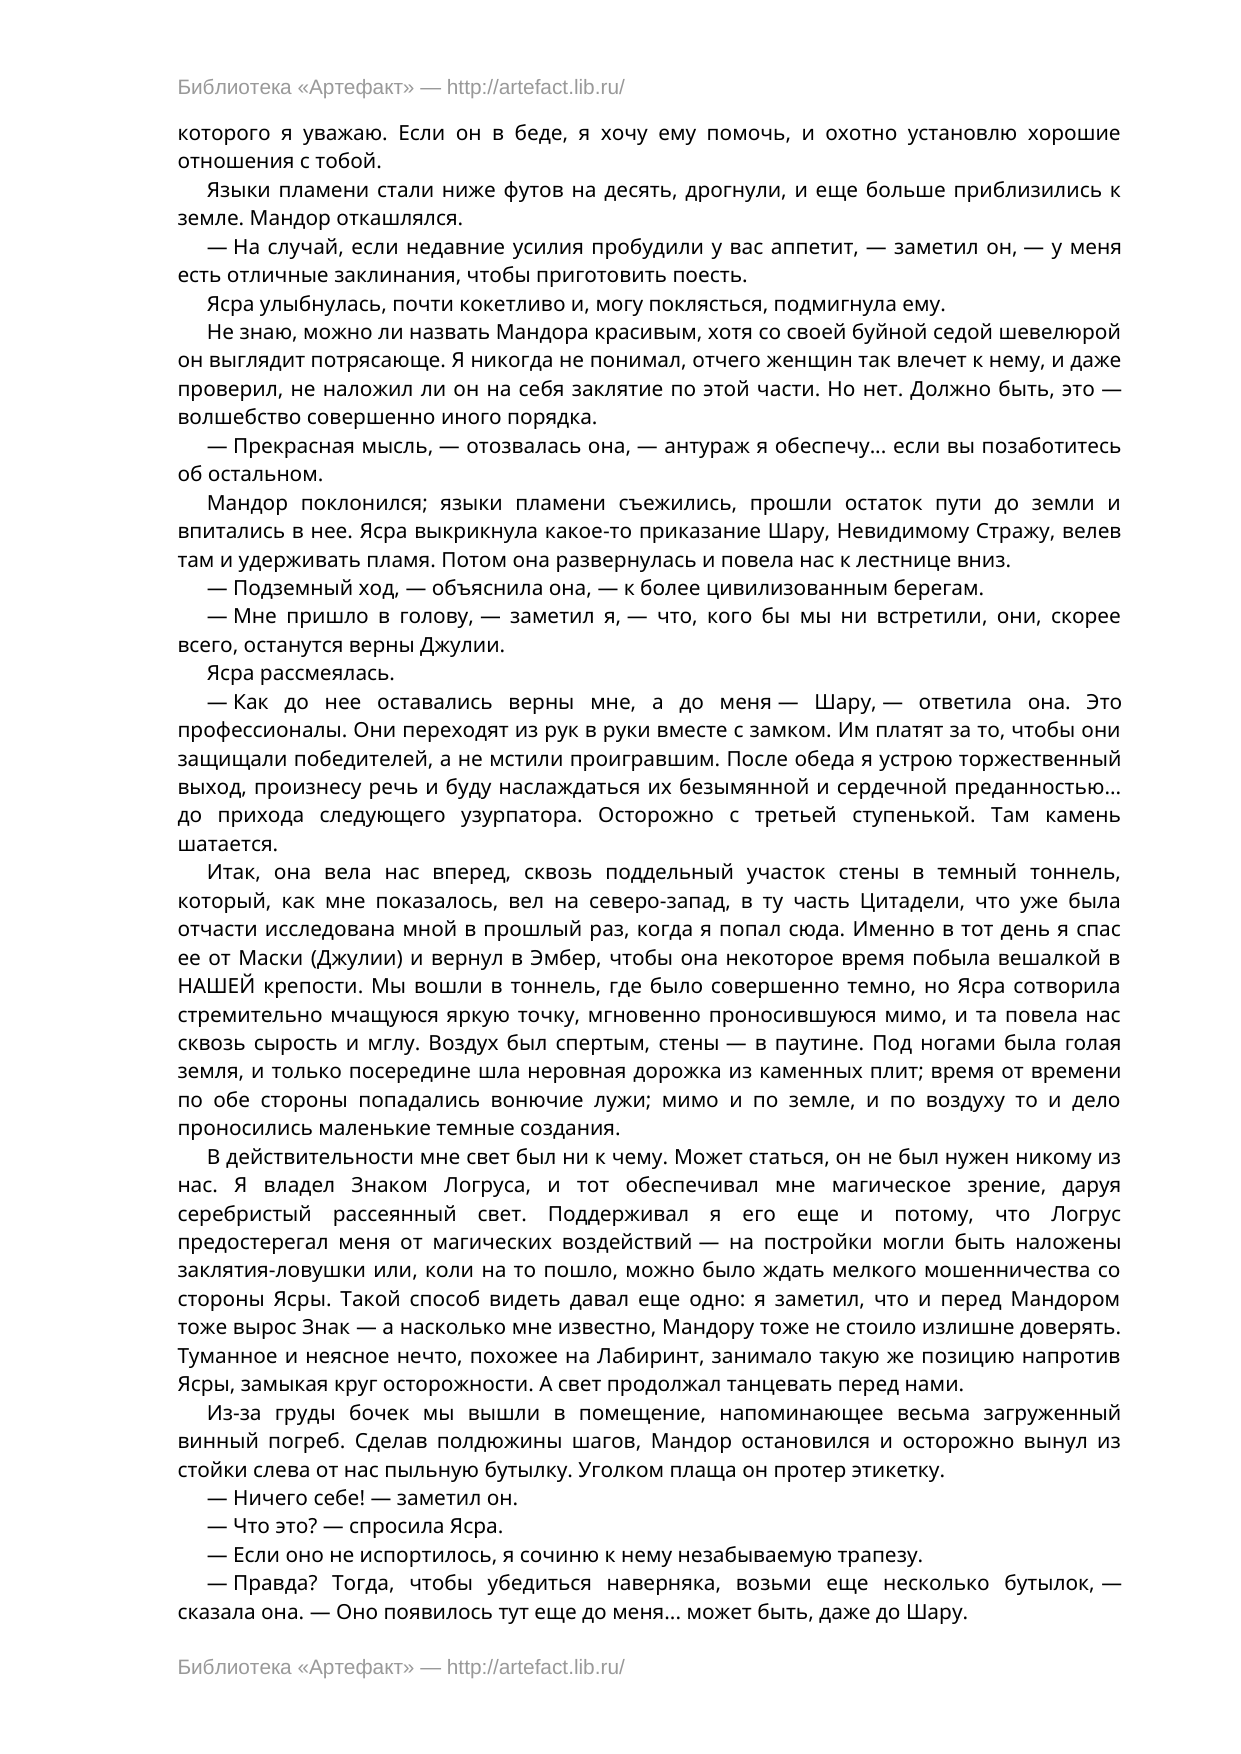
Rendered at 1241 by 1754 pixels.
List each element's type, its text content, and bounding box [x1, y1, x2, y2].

text Не знаю, можно ли назвать Мандора красивым, хотя со своей буйной седой шевелюрой он выглядит потрясающе. Я никогда не понимал, отчего женщин так влечет к нему, и даже проверил, не наложил ли он на себя заклятие по этой части. Но нет. Должно быть, это — волшебство совершенно иного порядка. [177, 317, 1122, 431]
text Мандор поклонился; языки пламени съежились, прошли остаток пути до земли и впитались в нее. Ясра выкрикнула какое-то приказание Шару, Невидимому Стражу, велев там и удерживать пламя. Потом она развернулась и повела нас к лестнице вниз. [177, 488, 1122, 573]
text — Мне пришло в голову, — заметил я, — что, кого бы мы ни встретили, они, скорее всего, останутся верны Джулии. [177, 602, 1122, 658]
text Из-за груды бочек мы вышли в помещение, напоминающее весьма загруженный винный погреб. Сделав полдюжины шагов, Мандор остановился и осторожно вынул из стойки слева от нас пыльную бутылку. Уголком плаща он протер этикетку. [177, 1398, 1122, 1483]
text — Ничего себе! — заметил он. [177, 1483, 1122, 1512]
text Итак, она вела нас вперед, сквозь поддельный участок стены в темный тоннель, который, как мне показалось, вел на северо-запад, в ту часть Цитадели, что уже была отчасти исследована мной в прошлый раз, когда я попал сюда. Именно в тот день я спас ее от Маски (Джулии) и вернул в Эмбер, чтобы она некоторое время побыла вешалкой в НАШЕЙ крепости. Мы вошли в тоннель, где было совершенно темно, но Ясра сотворила стремительно мчащуюся яркую точку, мгновенно проносившуюся мимо, и та повела нас сквозь сырость и мглу. Воздух был спертым, стены — в паутине. Под ногами была голая земля, и только посередине шла неровная дорожка из каменных плит; время от времени по обе стороны попадались вонючие лужи; мимо и по земле, и по воздуху то и дело проносились маленькие темные создания. [177, 857, 1122, 1142]
text Языки пламени стали ниже футов на десять, дрогнули, и еще больше приблизились к земле. Мандор откашлялся. [177, 175, 1122, 232]
text Ясра рассмеялась. [177, 658, 1122, 687]
text — Подземный ход, — объяснила она, — к более цивилизованным берегам. [177, 573, 1122, 602]
text — Что это? — спросила Ясра. [177, 1512, 1122, 1540]
text — Правда? Тогда, чтобы убедиться наверняка, возьми еще несколько бутылок, — сказала она. — Оно появилось тут еще до меня... может быть, даже до Шару. [177, 1568, 1122, 1625]
text В действительности мне свет был ни к чему. Может статься, он не был нужен никому из нас. Я владел Знаком Логруса, и тот обеспечивал мне магическое зрение, даруя серебристый рассеянный свет. Поддерживал я его еще и потому, что Логрус предостерегал меня от магических воздействий — на постройки могли быть наложены заклятия-ловушки или, коли на то пошло, можно было ждать мелкого мошенничества со стороны Ясры. Такой способ видеть давал еще одно: я заметил, что и перед Мандором тоже вырос Знак — а насколько мне известно, Мандору тоже не стоило излишне доверять. Туманное и неясное нечто, похожее на Лабиринт, занимало такую же позицию напротив Ясры, замыкая круг осторожности. А свет продолжал танцевать перед нами. [177, 1142, 1122, 1398]
text — Как до нее оставались верны мне, а до меня — Шару, — ответила она. Это профессионалы. Они переходят из рук в руки вместе с замком. Им платят за то, чтобы они защищали победителей, а не мстили проигравшим. После обеда я устрою торжественный выход, произнесу речь и буду наслаждаться их безымянной и сердечной преданностью... до прихода следующего узурпатора. Осторожно с третьей ступенькой. Там камень шатается. [177, 687, 1122, 857]
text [177, 118, 1122, 175]
text — На случай, если недавние усилия пробудили у вас аппетит, — заметил он, — у меня есть отличные заклинания, чтобы приготовить поесть. [177, 232, 1122, 289]
text — Прекрасная мысль, — отозвалась она, — антураж я обеспечу... если вы позаботитесь об остальном. [177, 431, 1122, 488]
text — Если оно не испортилось, я сочиню к нему незабываемую трапезу. [177, 1540, 1122, 1568]
text Ясра улыбнулась, почти кокетливо и, могу поклясться, подмигнула ему. [177, 289, 1122, 317]
